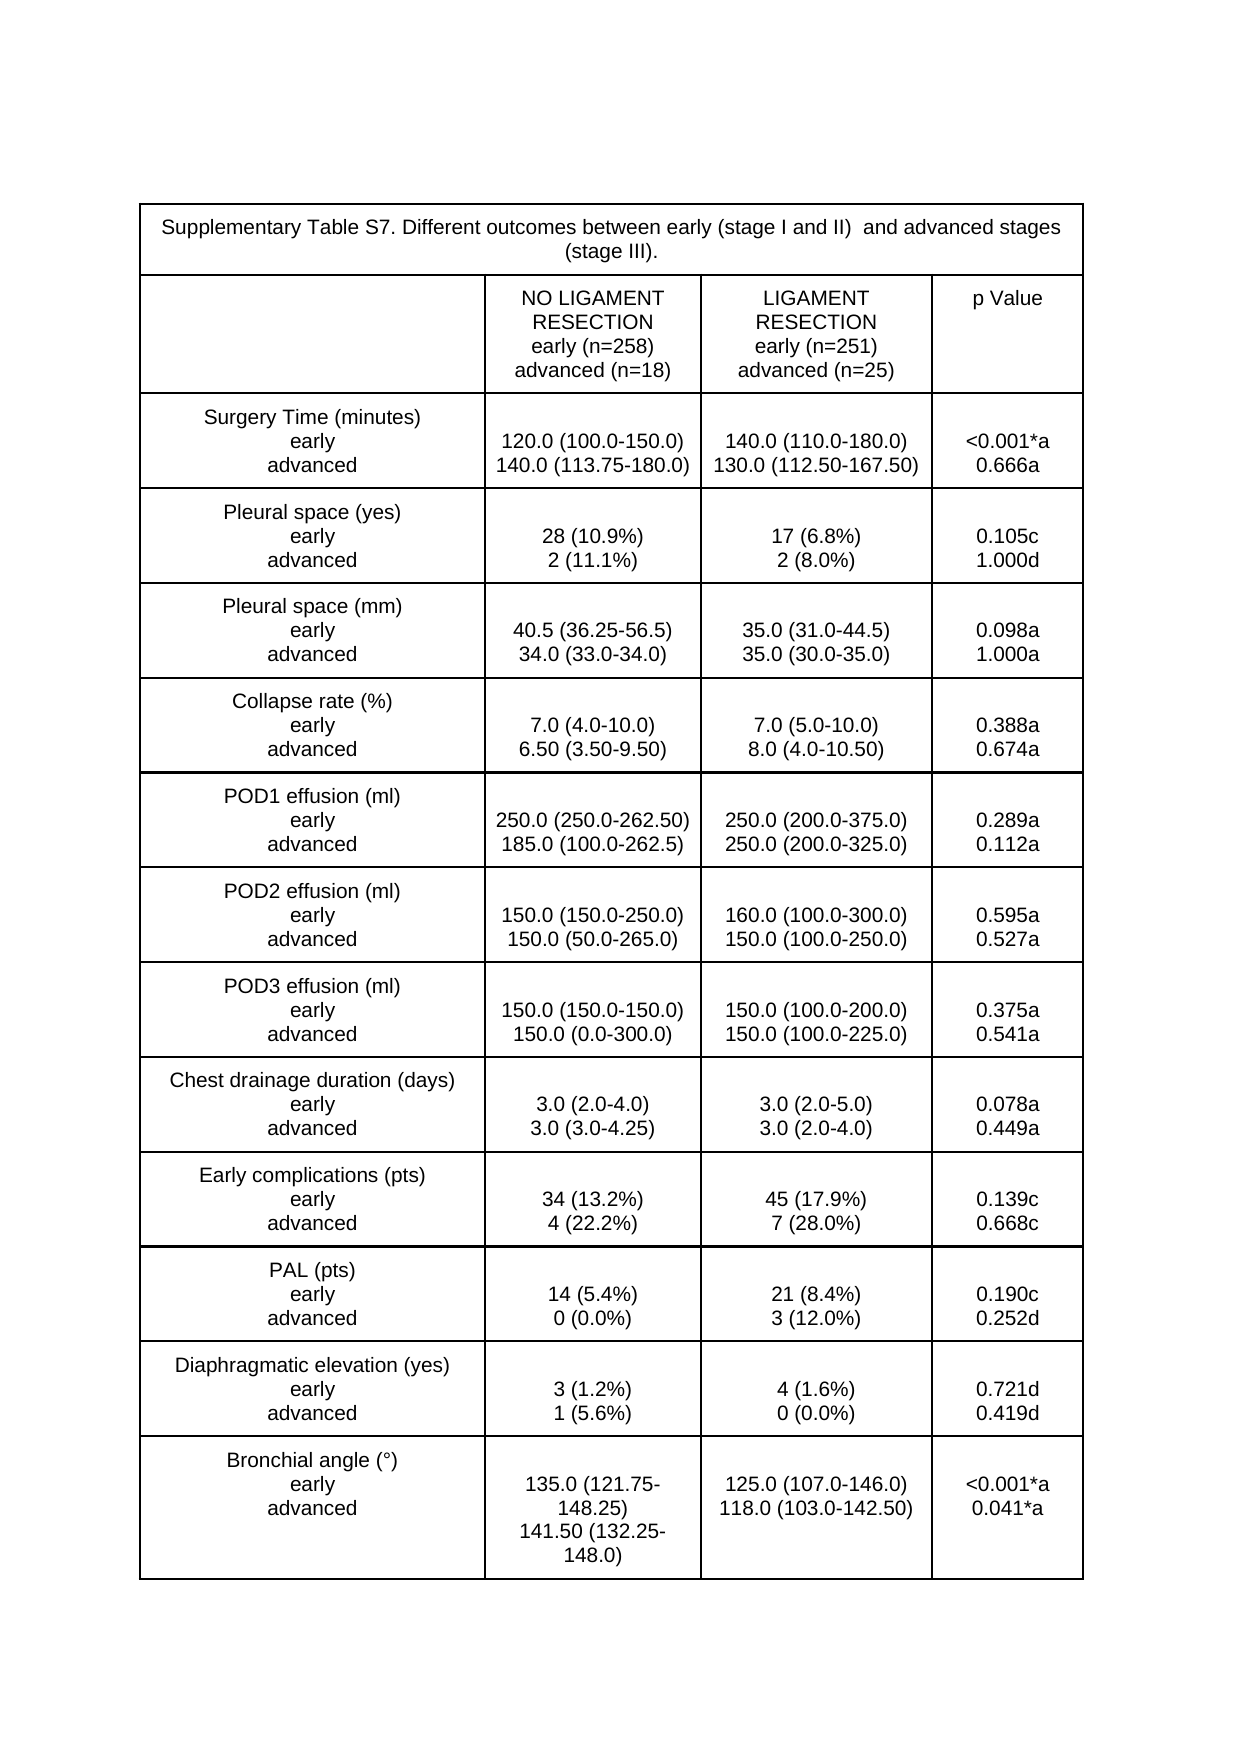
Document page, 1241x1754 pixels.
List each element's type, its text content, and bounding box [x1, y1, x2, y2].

table_cell 45 (17.9%) 7 (28.0%) [702, 1153, 931, 1245]
table_cell 0.721d 0.419d [933, 1342, 1082, 1435]
table_header Supplementary Table S7. Different outcomes between early (stage I and II) and advanced stages (stage III). [141, 205, 1082, 273]
table_cell Collapse rate (%) early advanced [141, 679, 484, 771]
table_cell [141, 276, 484, 392]
table_cell Pleural space (mm) early advanced [141, 584, 484, 677]
table_cell 250.0 (250.0-262.50) 185.0 (100.0-262.5) [486, 774, 700, 866]
table_cell LIGAMENT RESECTION early (n=251) advanced (n=25) [702, 276, 931, 392]
table_cell 34 (13.2%) 4 (22.2%) [486, 1153, 700, 1245]
table_cell PAL (pts) early advanced [141, 1248, 484, 1340]
table_cell 3.0 (2.0-5.0) 3.0 (2.0-4.0) [702, 1058, 931, 1151]
table_cell 0.190c 0.252d [933, 1248, 1082, 1340]
table_cell 250.0 (200.0-375.0) 250.0 (200.0-325.0) [702, 774, 931, 866]
table_cell 0.595a 0.527a [933, 868, 1082, 961]
table_cell Surgery Time (minutes) early advanced [141, 394, 484, 487]
table_cell 0.289a 0.112a [933, 774, 1082, 866]
table_cell <0.001*a 0.041*a [933, 1437, 1082, 1578]
table_cell Pleural space (yes) early advanced [141, 489, 484, 582]
table_cell 150.0 (150.0-250.0) 150.0 (50.0-265.0) [486, 868, 700, 961]
table_cell 150.0 (100.0-200.0) 150.0 (100.0-225.0) [702, 963, 931, 1056]
table_cell 21 (8.4%) 3 (12.0%) [702, 1248, 931, 1340]
table_cell POD3 effusion (ml) early advanced [141, 963, 484, 1056]
table_cell 0.078a 0.449a [933, 1058, 1082, 1151]
table_cell 28 (10.9%) 2 (11.1%) [486, 489, 700, 582]
table_cell 17 (6.8%) 2 (8.0%) [702, 489, 931, 582]
table_cell p Value [933, 276, 1082, 392]
table_cell 125.0 (107.0-146.0) 118.0 (103.0-142.50) [702, 1437, 931, 1578]
table_cell 7.0 (5.0-10.0) 8.0 (4.0-10.50) [702, 679, 931, 771]
table_cell 0.098a 1.000a [933, 584, 1082, 677]
table_cell 0.375a 0.541a [933, 963, 1082, 1056]
table_cell NO LIGAMENT RESECTION early (n=258) advanced (n=18) [486, 276, 700, 392]
table_cell 40.5 (36.25-56.5) 34.0 (33.0-34.0) [486, 584, 700, 677]
table_cell 7.0 (4.0-10.0) 6.50 (3.50-9.50) [486, 679, 700, 771]
table_cell <0.001*a 0.666a [933, 394, 1082, 487]
table_cell 135.0 (121.75-148.25) 141.50 (132.25-148.0) [486, 1437, 700, 1578]
table_cell 120.0 (100.0-150.0) 140.0 (113.75-180.0) [486, 394, 700, 487]
table_cell POD1 effusion (ml) early advanced [141, 774, 484, 866]
table_cell 160.0 (100.0-300.0) 150.0 (100.0-250.0) [702, 868, 931, 961]
table_cell 3 (1.2%) 1 (5.6%) [486, 1342, 700, 1435]
table_cell Chest drainage duration (days) early advanced [141, 1058, 484, 1151]
table_cell Early complications (pts) early advanced [141, 1153, 484, 1245]
table_cell POD2 effusion (ml) early advanced [141, 868, 484, 961]
table_cell Diaphragmatic elevation (yes) early advanced [141, 1342, 484, 1435]
table_cell Bronchial angle (°) early advanced [141, 1437, 484, 1578]
table_cell 4 (1.6%) 0 (0.0%) [702, 1342, 931, 1435]
table_cell 14 (5.4%) 0 (0.0%) [486, 1248, 700, 1340]
table_cell 3.0 (2.0-4.0) 3.0 (3.0-4.25) [486, 1058, 700, 1151]
table_cell 150.0 (150.0-150.0) 150.0 (0.0-300.0) [486, 963, 700, 1056]
table_cell 0.139c 0.668c [933, 1153, 1082, 1245]
table_cell 140.0 (110.0-180.0) 130.0 (112.50-167.50) [702, 394, 931, 487]
table_cell 0.105c 1.000d [933, 489, 1082, 582]
table_cell 0.388a 0.674a [933, 679, 1082, 771]
table_cell 35.0 (31.0-44.5) 35.0 (30.0-35.0) [702, 584, 931, 677]
